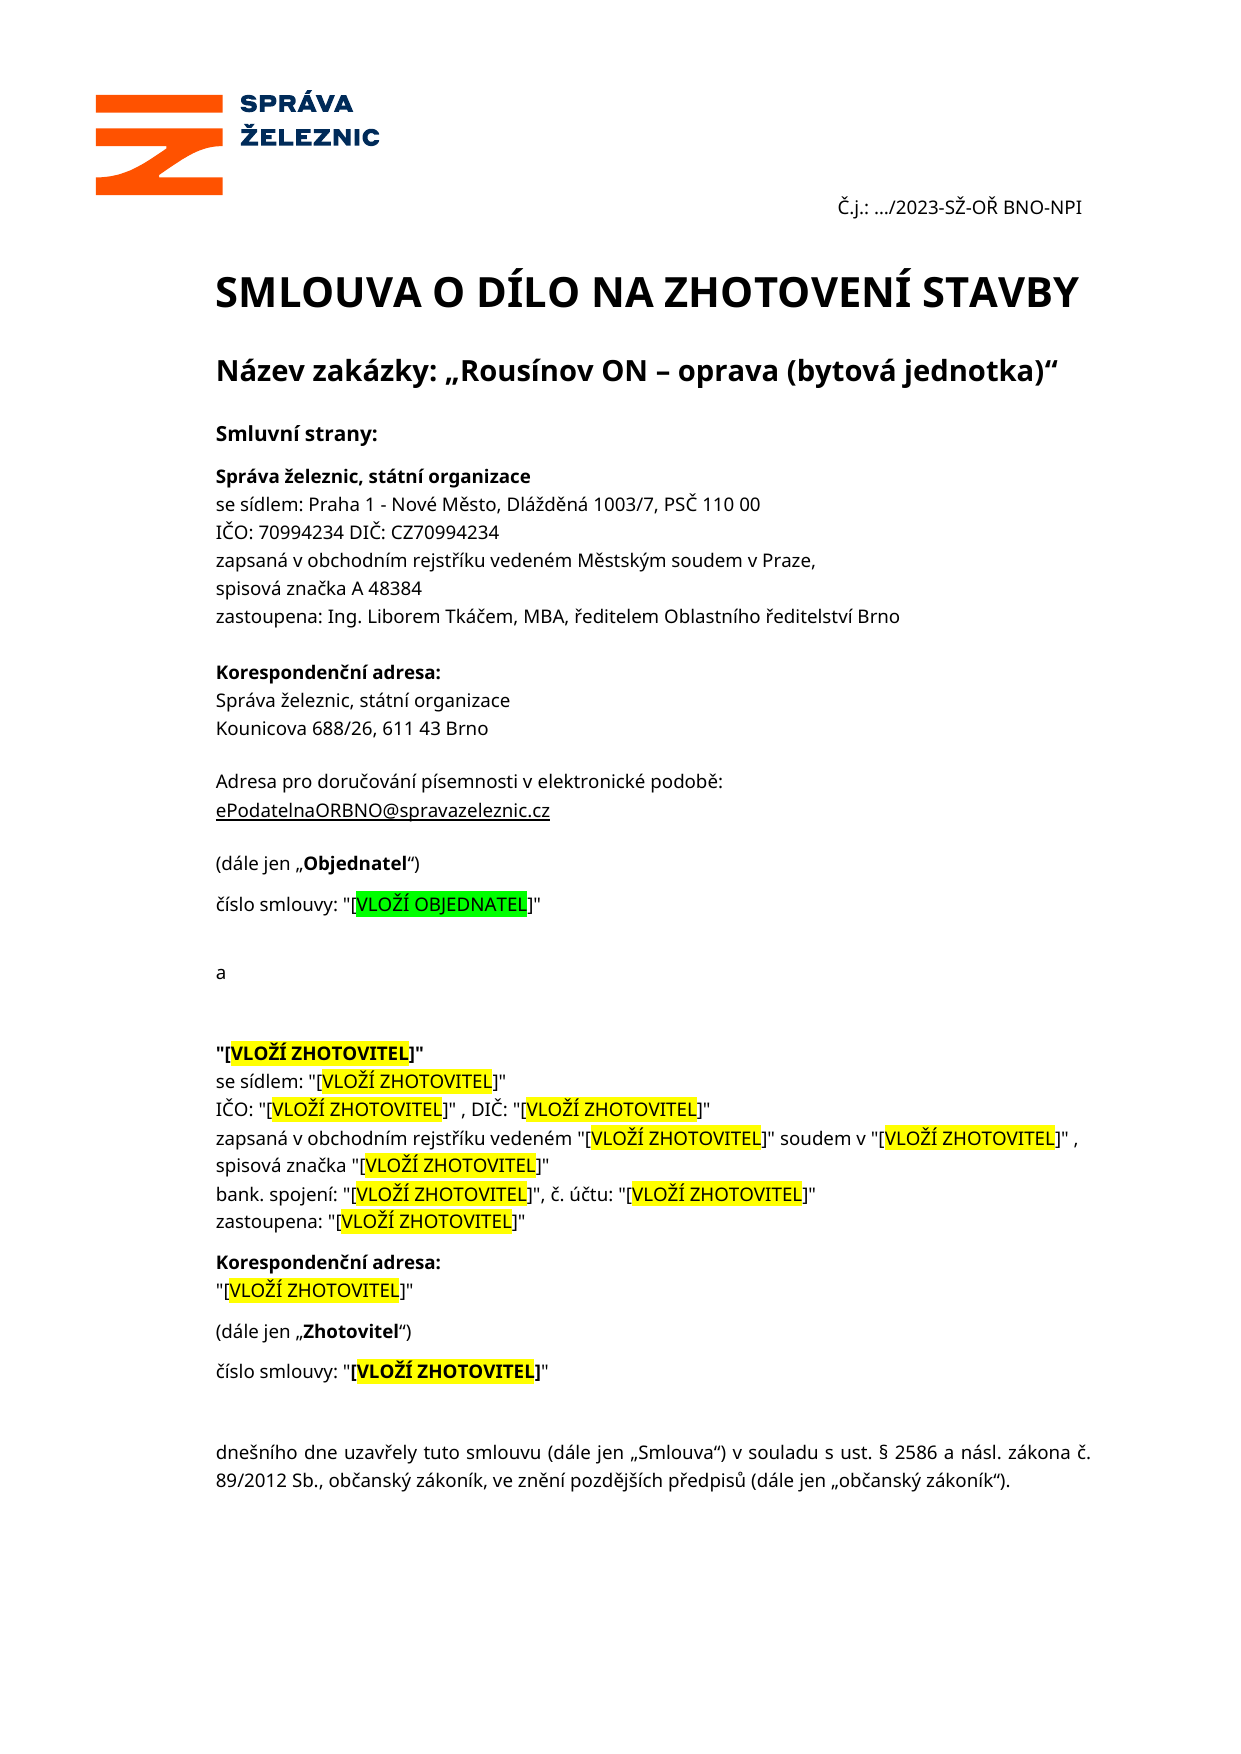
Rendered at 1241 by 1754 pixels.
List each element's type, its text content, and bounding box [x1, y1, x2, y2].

text SMLOUVA O DÍLO NA ZHOTOVENÍ STAVBY [216, 263, 1093, 320]
text bank. spojení: "[VLOŽÍ ZHOTOVITEL]", č. účtu: "[VLOŽÍ ZHOTOVITEL]" [802, 1181, 1093, 1206]
text číslo smlouvy: "[VLOŽÍ OBJEDNATEL]" [216, 891, 356, 917]
text dnešního dne uzavřely tuto smlouvu (dále jen „Smlouva“) v souladu s ust. § 2586 a násl. zákona č. 89/2012 Sb., občanský zákoník, ve znění pozdějších předpisů (dále jen „občanský zákoník“). [216, 1439, 1093, 1493]
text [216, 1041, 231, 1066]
text Korespondenční adresa: [216, 659, 1093, 685]
text Název zakázky: „Rousínov ON – oprava (bytová jednotka)“ [216, 351, 1093, 390]
text se sídlem: "[VLOŽÍ ZHOTOVITEL]" [216, 1069, 322, 1094]
text "[VLOŽÍ ZHOTOVITEL]" [216, 1277, 1093, 1303]
text spisová značka "[VLOŽÍ ZHOTOVITEL]" [536, 1153, 1093, 1178]
text spisová značka A 48384 [216, 575, 1093, 601]
text Kounicova 688/26, 611 43 Brno [216, 715, 1093, 741]
text zastoupena: Ing. Liborem Tkáčem, MBA, ředitelem Oblastního ředitelství Brno [216, 603, 1093, 629]
text číslo smlouvy: "[VLOŽÍ OBJEDNATEL]" [527, 891, 1093, 917]
text IČO: 70994234 DIČ: CZ70994234 [216, 519, 1093, 545]
text zastoupena: "[VLOŽÍ ZHOTOVITEL]" [216, 1209, 341, 1234]
text zapsaná v obchodním rejstříku vedeném "[VLOŽÍ ZHOTOVITEL]" soudem v "[VLOŽÍ ZHOTOVITEL]" , [216, 1125, 591, 1150]
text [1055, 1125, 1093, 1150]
text se sídlem: Praha 1 - Nové Město, Dlážděná 1003/7, PSČ 110 00 [216, 491, 1093, 517]
text Správa železnic, státní organizace [216, 687, 1093, 713]
text spisová značka "[VLOŽÍ ZHOTOVITEL]" [216, 1153, 365, 1178]
text se sídlem: "[VLOŽÍ ZHOTOVITEL]" [492, 1069, 1093, 1094]
text zastoupena: "[VLOŽÍ ZHOTOVITEL]" [512, 1209, 1093, 1234]
text Správa železnic, státní organizace [216, 463, 1093, 489]
text "[VLOŽÍ ZHOTOVITEL]" [409, 1041, 1093, 1066]
text IČO: "[VLOŽÍ ZHOTOVITEL]" , DIČ: "[VLOŽÍ ZHOTOVITEL]" [697, 1097, 1093, 1122]
text Adresa pro doručování písemnosti v elektronické podobě: [216, 768, 1093, 794]
text Smluvní strany: [216, 419, 1093, 448]
text zapsaná v obchodním rejstříku vedeném Městským soudem v Praze, [216, 547, 1093, 573]
text číslo smlouvy: "[VLOŽÍ ZHOTOVITEL]" [216, 1358, 1093, 1384]
text (dále jen „Objednatel“) [216, 851, 1093, 876]
text (dále jen „Zhotovitel“) [216, 1318, 1093, 1343]
text a [216, 960, 1093, 985]
text ePodatelnaORBNO@spravazeleznic.cz [216, 798, 1093, 823]
text Korespondenční adresa: [216, 1249, 1093, 1275]
